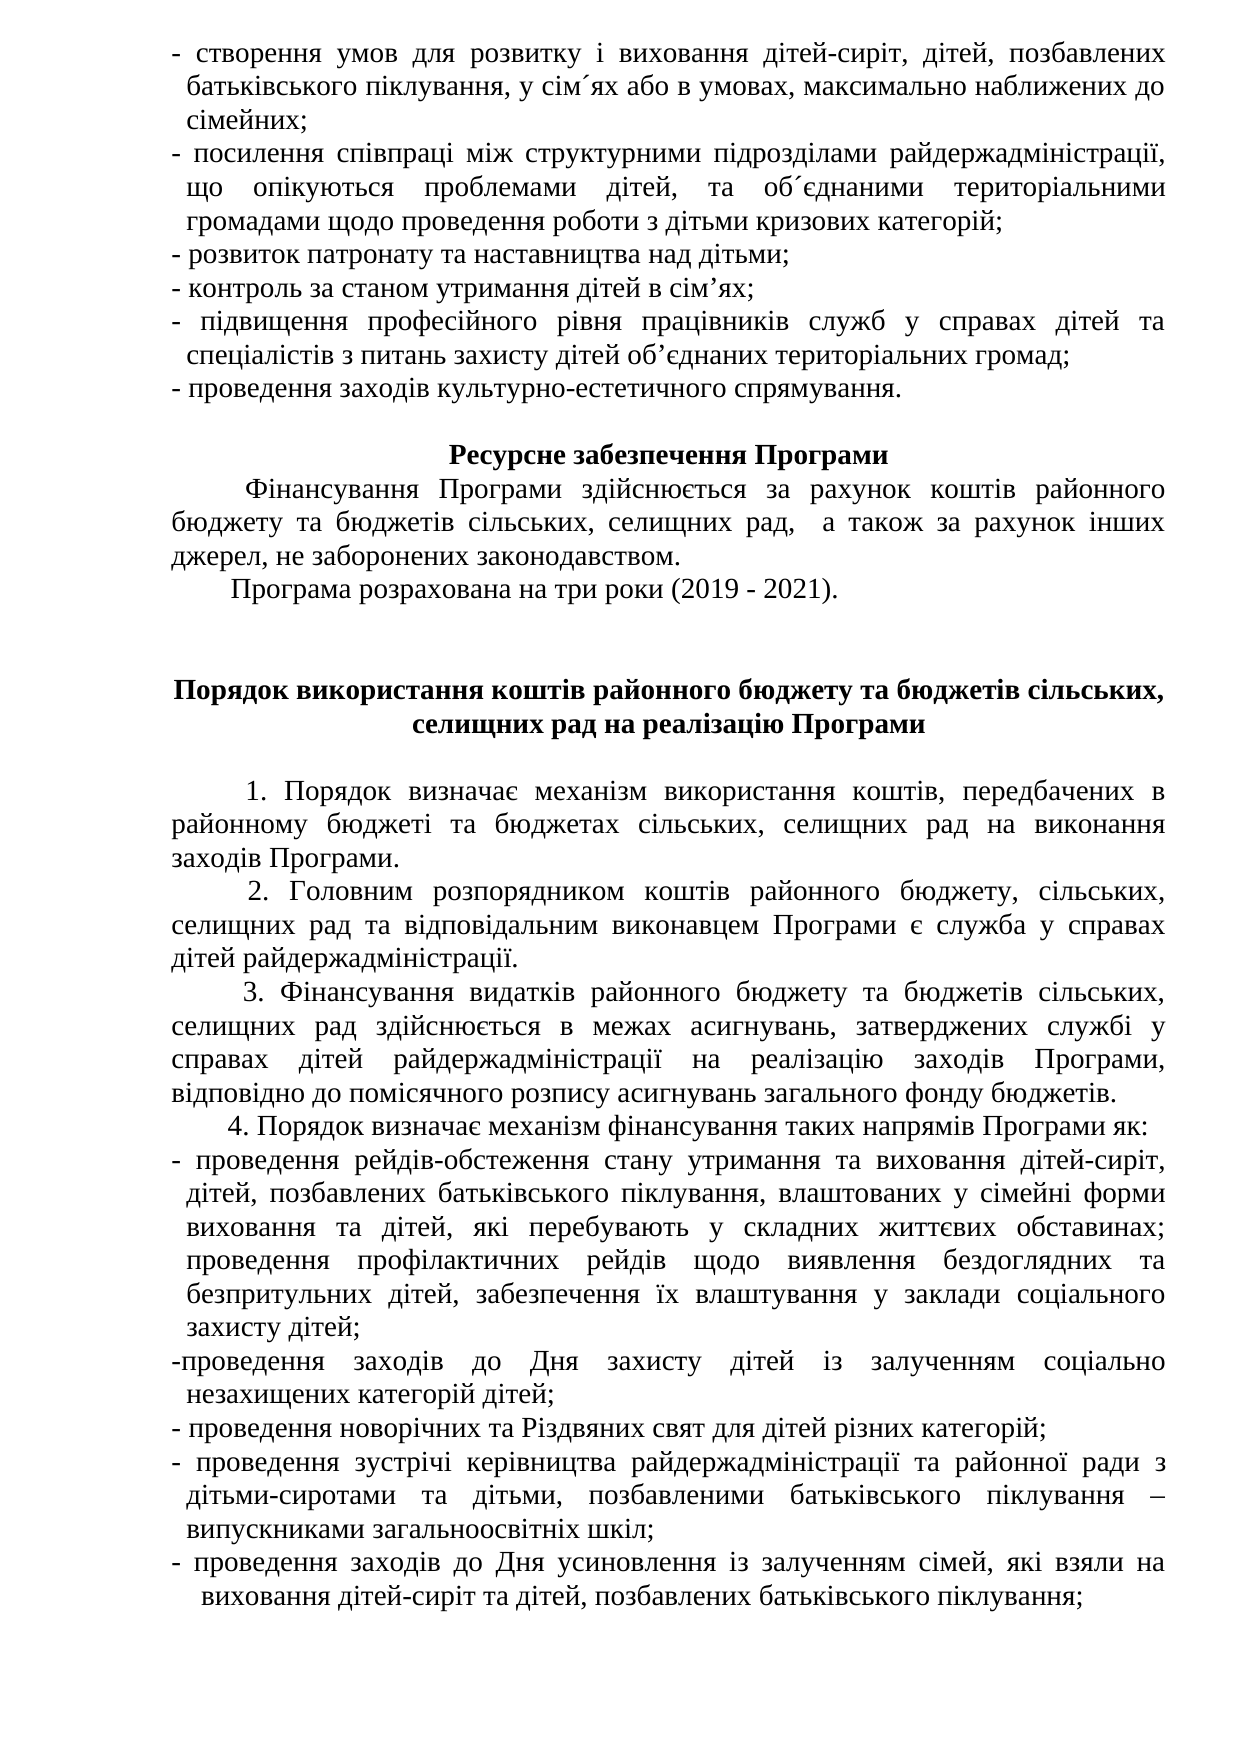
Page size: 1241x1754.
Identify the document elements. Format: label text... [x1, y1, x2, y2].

text Фінансування Програми здійснюється за рахунок коштів районного бюджету та бюджетів сільських, селищних рад, а також за рахунок інших джерел, не заборонених законодавством. [171, 471, 1166, 572]
text - підвищення професійного рівня працівників служб у справах дітей та спеціалістів з питань захисту дітей об’єднаних територіальних громад; [171, 303, 1166, 370]
text - проведення заходів культурно-естетичного спрямування. [171, 370, 1166, 404]
text Ресурсне забезпечення Програми [171, 437, 1166, 471]
text - посилення співпраці між структурними підрозділами райдержадміністрації, що опікуються проблемами дітей, та об´єднаними територіальними громадами щодо проведення роботи з дітьми кризових категорій; [171, 136, 1166, 236]
text 2. Головним розпорядником коштів районного бюджету, сільських, селищних рад та відповідальним виконавцем Програми є служба у справах дітей райдержадміністрації. [171, 873, 1166, 974]
text - проведення зустрічі керівництва райдержадміністрації та районної ради з дітьми-сиротами та дітьми, позбавленими батьківського піклування – випускниками загальноосвітніх шкіл; [171, 1444, 1166, 1544]
text 3. Фінансування видатків районного бюджету та бюджетів сільських, селищних рад здійснюється в межах асигнувань, затверджених службі у справах дітей райдержадміністрації на реалізацію заходів Програми, відповідно до помісячного розпису асигнувань загального фонду бюджетів. [171, 974, 1166, 1108]
text 1. Порядок визначає механізм використання коштів, передбачених в районному бюджеті та бюджетах сільських, селищних рад на виконання заходів Програми. [171, 773, 1166, 873]
text Порядок використання коштів районного бюджету та бюджетів сільських, селищних рад на реалізацію Програми [171, 672, 1166, 739]
text - створення умов для розвитку і виховання дітей-сиріт, дітей, позбавлених батьківського піклування, у сім´ях або в умовах, максимально наближених до сімейних; [171, 35, 1166, 136]
text - проведення новорічних та Різдвяних свят для дітей різних категорій; [171, 1410, 1166, 1444]
text -проведення заходів до Дня захисту дітей із залученням соціально незахищених категорій дітей; [171, 1343, 1166, 1410]
text - проведення заходів до Дня усиновлення із залученням сімей, які взяли на виховання дітей-сиріт та дітей, позбавлених батьківського піклування; [171, 1544, 1166, 1611]
text - розвиток патронату та наставництва над дітьми; [171, 236, 1166, 270]
text - проведення рейдів-обстеження стану утримання та виховання дітей-сиріт, дітей, позбавлених батьківського піклування, влаштованих у сімейні форми виховання та дітей, які перебувають у складних життєвих обставинах; проведення профілактичних рейдів щодо виявлення бездоглядних та безпритульних дітей, забезпечення їх влаштування у заклади соціального захисту дітей; [171, 1142, 1166, 1343]
text Програма розрахована на три роки (2019 - 2021). [171, 572, 1166, 605]
text - контроль за станом утримання дітей в сім’ях; [171, 270, 1166, 303]
text 4. Порядок визначає механізм фінансування таких напрямів Програми як: [171, 1108, 1166, 1142]
